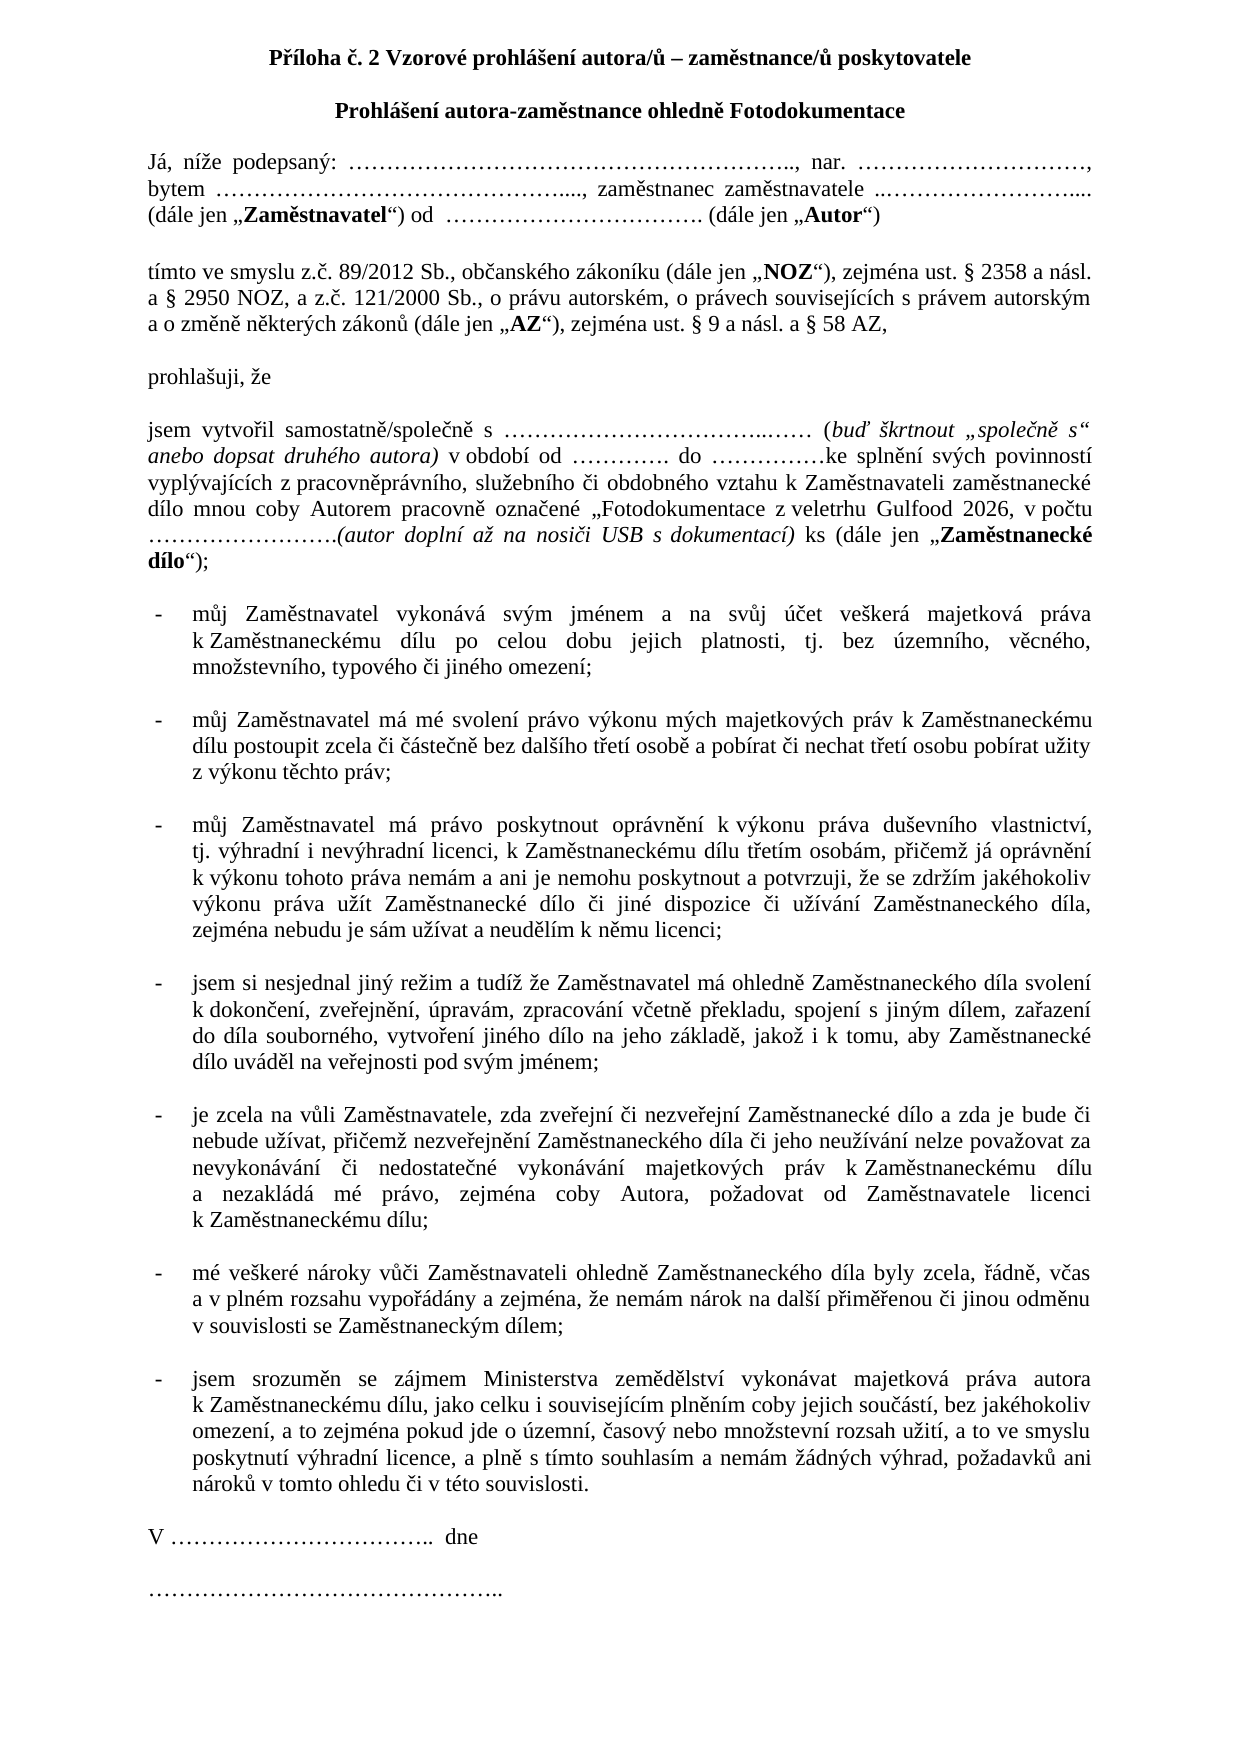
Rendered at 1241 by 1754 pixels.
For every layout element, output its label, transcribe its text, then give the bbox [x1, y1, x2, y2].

text prohlašuji, že [148, 363, 1092, 389]
text ……………………………………….. [148, 1575, 1092, 1602]
text Já, níže podepsaný: ………………………………………………….., nar. …………………………, bytem ………………………………………...., zaměstnanec zaměstnavatele ..…………………….... (dále jen „Zaměstnavatel“) od ……………………………. (dále jen „Autor“) [148, 148, 1092, 227]
list je zcela na vůli Zaměstnavatele, zda zveřejní či nezveřejní Zaměstnanecké dílo a zda je bude či nebude užívat, přičemž nezveřejnění Zaměstnaneckého díla či jeho neužívání nelze považovat za nevykonávání či nedostatečné vykonávání majetkových práv k Zaměstnaneckému dílu a nezakládá mé právo, zejména coby Autora, požadovat od Zaměstnavatele licenci k Zaměstnaneckému dílu; [154, 1101, 1092, 1233]
list jsem si nesjednal jiný režim a tudíž že Zaměstnavatel má ohledně Zaměstnaneckého díla svolení k dokončení, zveřejnění, úpravám, zpracování včetně překladu, spojení s jiným dílem, zařazení do díla souborného, vytvoření jiného dílo na jeho základě, jakož i k tomu, aby Zaměstnanecké dílo uváděl na veřejnosti pod svým jménem; [154, 969, 1092, 1075]
text jsem vytvořil samostatně/společně s ……………………………..…… (buď škrtnout „společně s“ anebo dopsat druhého autora) v období od …………. do ……………ke splnění svých povinností vyplývajících z pracovněprávního, služebního či obdobného vztahu k Zaměstnavateli zaměstnanecké dílo mnou coby Autorem pracovně označené „Fotodokumentace z veletrhu Gulfood 2026, v počtu …………………….(autor doplní až na nosiči USB s dokumentací) ks (dále jen „Zaměstnanecké dílo“); [148, 416, 1092, 574]
list můj Zaměstnavatel vykonává svým jménem a na svůj účet veškerá majetková práva k Zaměstnaneckému dílu po celou dobu jejich platnosti, tj. bez územního, věcného, množstevního, typového či jiného omezení; [154, 600, 1092, 679]
list jsem srozuměn se zájmem Ministerstva zemědělství vykonávat majetková práva autora k Zaměstnaneckému dílu, jako celku i souvisejícím plněním coby jejich součástí, bez jakéhokoliv omezení, a to zejména pokud jde o územní, časový nebo množstevní rozsah užití, a to ve smyslu poskytnutí výhradní licence, a plně s tímto souhlasím a nemám žádných výhrad, požadavků ani nároků v tomto ohledu či v této souvislosti. [154, 1364, 1092, 1496]
text Příloha č. 2 Vzorové prohlášení autora/ů – zaměstnance/ů poskytovatele [148, 44, 1092, 71]
text V …………………………….. dne [148, 1523, 1092, 1549]
text Prohlášení autora-zaměstnance ohledně Fotodokumentace [148, 97, 1092, 123]
list můj Zaměstnavatel má právo poskytnout oprávnění k výkonu práva duševního vlastnictví, tj. výhradní i nevýhradní licenci, k Zaměstnaneckému dílu třetím osobám, přičemž já oprávnění k výkonu tohoto práva nemám a ani je nemohu poskytnout a potvrzuji, že se zdržím jakéhokoliv výkonu práva užít Zaměstnanecké dílo či jiné dispozice či užívání Zaměstnaneckého díla, zejména nebudu je sám užívat a neudělím k němu licenci; [154, 811, 1092, 943]
list můj Zaměstnavatel má mé svolení právo výkonu mých majetkových práv k Zaměstnaneckému dílu postoupit zcela či částečně bez dalšího třetí osobě a pobírat či nechat třetí osobu pobírat užity z výkonu těchto práv; [154, 706, 1092, 785]
list mé veškeré nároky vůči Zaměstnavateli ohledně Zaměstnaneckého díla byly zcela, řádně, včas a v plném rozsahu vypořádány a zejména, že nemám nárok na další přiměřenou či jinou odměnu v souvislosti se Zaměstnaneckým dílem; [154, 1259, 1092, 1338]
text tímto ve smyslu z.č. 89/2012 Sb., občanského zákoníku (dále jen „NOZ“), zejména ust. § 2358 a násl. a § 2950 NOZ, a z.č. 121/2000 Sb., o právu autorském, o právech souvisejících s právem autorským a o změně některých zákonů (dále jen „AZ“), zejména ust. § 9 a násl. a § 58 AZ, [148, 258, 1092, 337]
